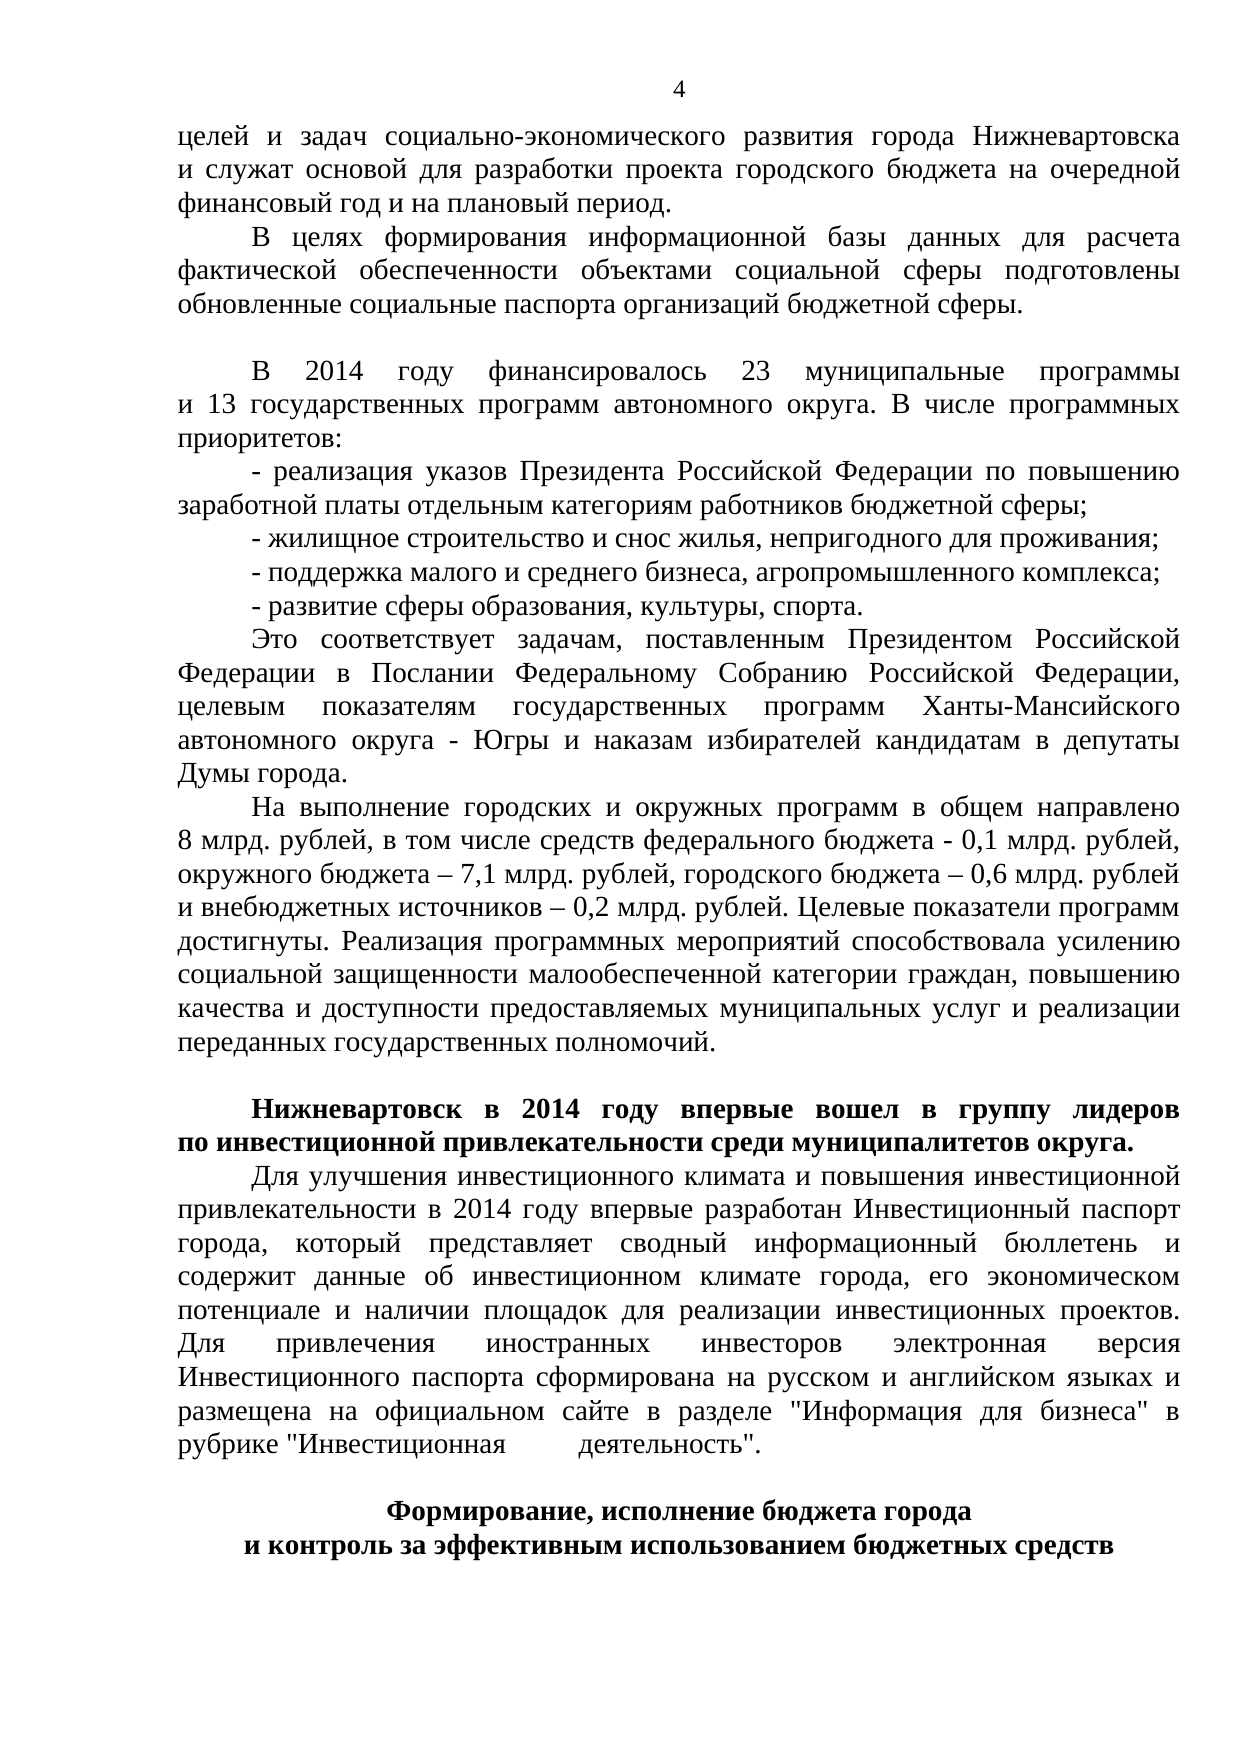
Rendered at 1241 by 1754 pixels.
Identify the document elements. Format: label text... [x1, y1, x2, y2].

text Это соответствует задачам, поставленным Президентом Российской Федерации в Послании Федеральному Собранию Российской Федерации, целевым показателям государственных программ Ханты-Мансийского автономного округа - Югры и наказам избирателей кандидатам в депутаты Думы города. [177, 621, 1181, 789]
text и контроль за эффективным использованием бюджетных средств [177, 1527, 1181, 1560]
text В целях формирования информационной базы данных для расчета фактической обеспеченности объектами социальной сферы подготовлены обновленные социальные паспорта организаций бюджетной сферы. [177, 219, 1181, 319]
text - развитие сферы образования, культуры, спорта. [177, 588, 1181, 621]
text В 2014 году финансировалось 23 муниципальные программы и 13 государственных программ автономного округа. В числе программных приоритетов: [177, 353, 1181, 453]
text На выполнение городских и окружных программ в общем направлено 8 млрд. рублей, в том числе средств федерального бюджета - 0,1 млрд. рублей, окружного бюджета – 7,1 млрд. рублей, городского бюджета – 0,6 млрд. рублей и внебюджетных источников – 0,2 млрд. рублей. Целевые показатели программ достигнуты. Реализация программных мероприятий способствовала усилению социальной защищенности малообеспеченной категории граждан, повышению качества и доступности предоставляемых муниципальных услуг и реализации переданных государственных полномочий. [177, 789, 1181, 1057]
text Формирование, исполнение бюджета города [177, 1493, 1181, 1527]
text Нижневартовск в 2014 году впервые вошел в группу лидеров по инвестиционной привлекательности среди муниципалитетов округа. [177, 1091, 1181, 1158]
text Для улучшения инвестиционного климата и повышения инвестиционной привлекательности в 2014 году впервые разработан Инвестиционный паспорт города, который представляет сводный информационный бюллетень и содержит данные об инвестиционном климате города, его экономическом потенциале и наличии площадок для реализации инвестиционных проектов. Для привлечения иностранных инвесторов электронная версия Инвестиционного паспорта сформирована на русском и английском языках и размещена на официальном сайте в разделе "Информация для бизнеса" в рубрике "Инвестиционная деятельность". [177, 1158, 1181, 1460]
text - жилищное строительство и снос жилья, непригодного для проживания; [177, 521, 1181, 554]
text - реализация указов Президента Российской Федерации по повышению заработной платы отдельным категориям работников бюджетной сферы; [177, 453, 1181, 521]
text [177, 118, 1181, 219]
text - поддержка малого и среднего бизнеса, агропромышленного комплекса; [177, 554, 1181, 588]
